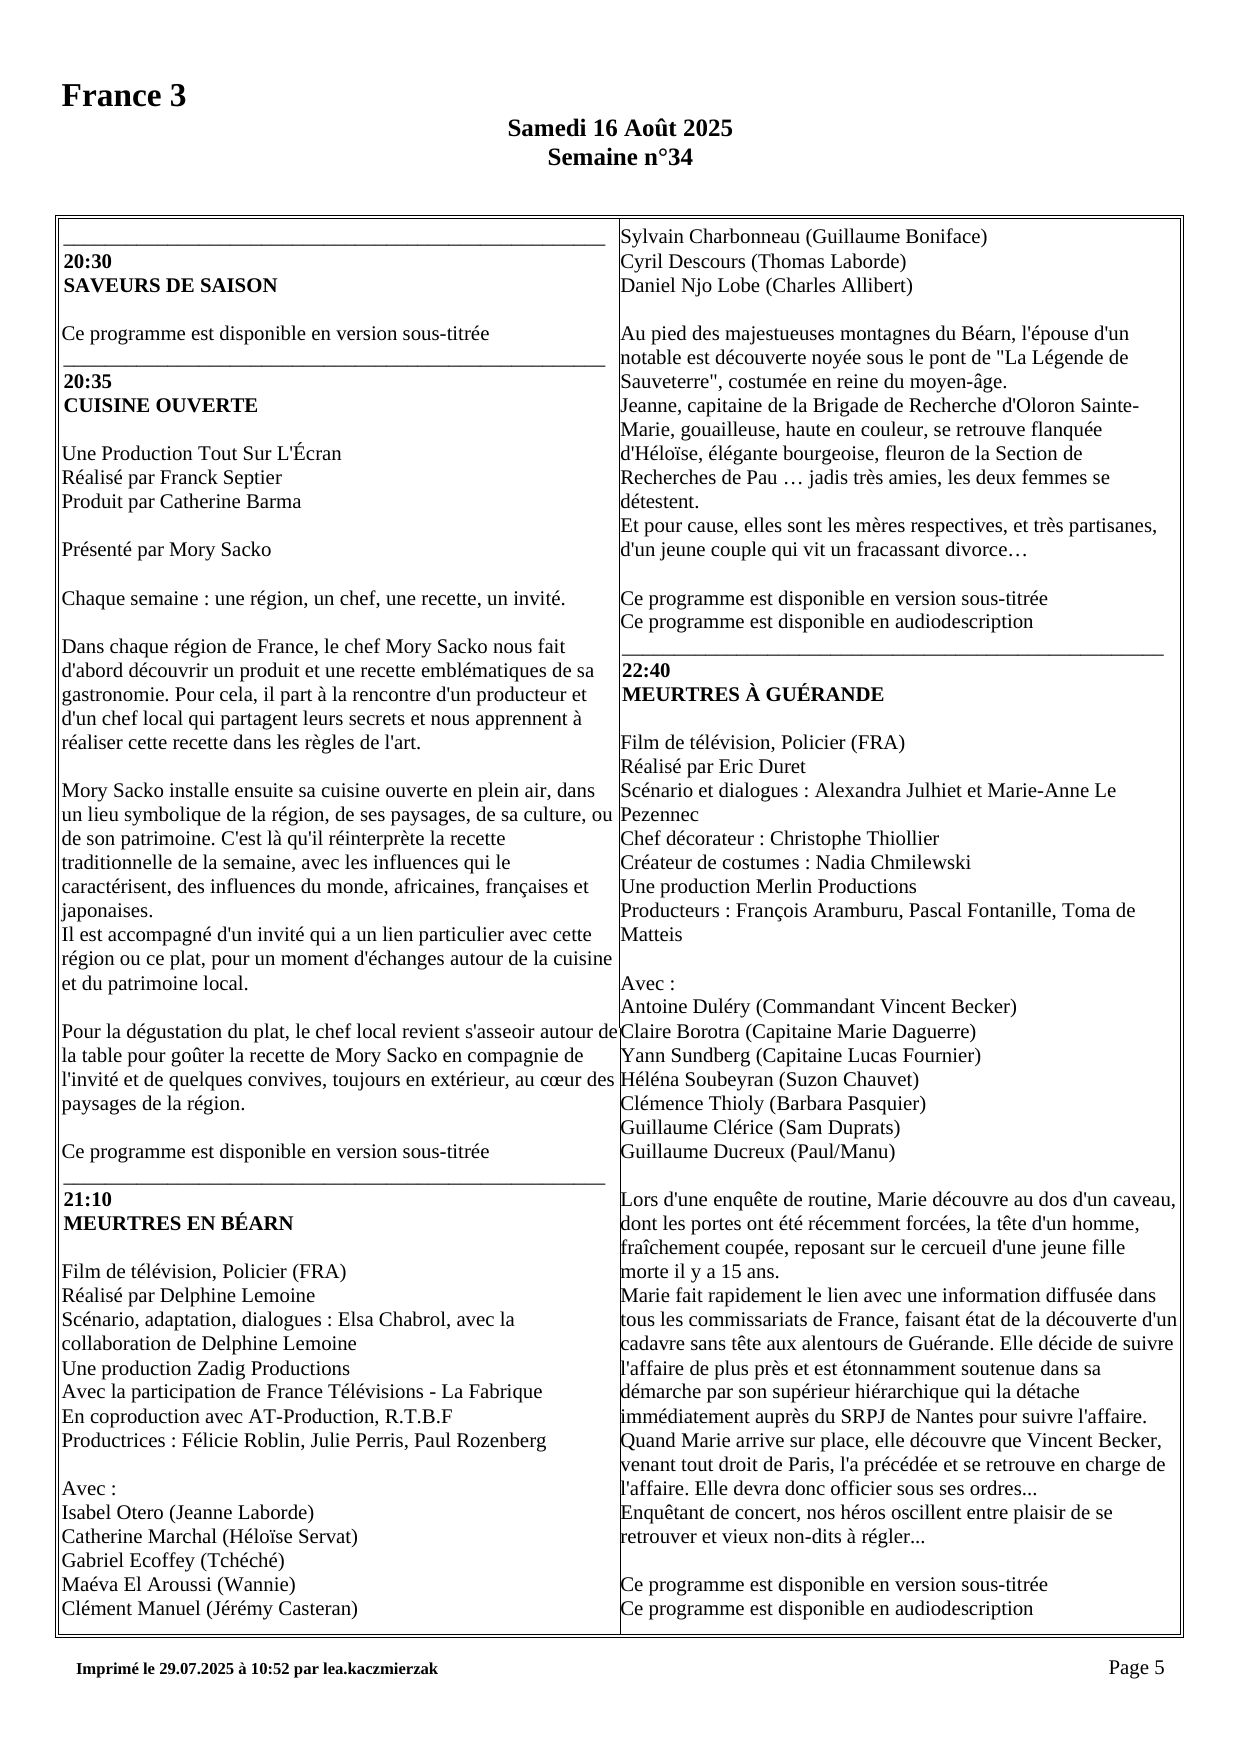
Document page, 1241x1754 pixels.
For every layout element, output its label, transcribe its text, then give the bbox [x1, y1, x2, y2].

text Une Production Tout Sur L'Écran Réalisé par Franck Septier Produit par Catherine Barma Présenté par Mory Sacko Chaque semaine : une région, un chef, une recette, un invité. Dans chaque région de France, le chef Mory Sacko nous fait d'abord découvrir un produit et une recette emblématiques de sa gastronomie. Pour cela, il part à la rencontre d'un producteur et d'un chef local qui partagent leurs secrets et nous apprennent à réaliser cette recette dans les règles de l'art. Mory Sacko installe ensuite sa cuisine ouverte en plein air, dans un lieu symbolique de la région, de ses paysages, de sa culture, ou de son patrimoine. C'est là qu'il réinterprète la recette traditionnelle de la semaine, avec les influences qui le caractérisent, des influences du monde, africaines, françaises et japonaises. Il est accompagné d'un invité qui a un lien particulier avec cette région ou ce plat, pour un moment d'échanges autour de la cuisine et du patrimoine local. Pour la dégustation du plat, le chef local revient s'asseoir autour de la table pour goûter la recette de Mory Sacko en compagnie de l'invité et de quelques convives, toujours en extérieur, au cœur des paysages de la région. [61, 417, 620, 1115]
text ____________________________________________________ [63, 345, 620, 369]
text Film de télévision, Policier (FRA) Réalisé par Delphine Lemoine Scénario, adaptation, dialogues : Elsa Chabrol, avec la collaboration de Delphine Lemoine Une production Zadig Productions Avec la participation de France Télévisions - La Fabrique En coproduction avec AT-Production, R.T.B.F Productrices : Félicie Roblin, Julie Perris, Paul Rozenberg Avec : Isabel Otero (Jeanne Laborde) Catherine Marchal (Héloïse Servat) Gabriel Ecoffey (Tchéché) Maéva El Aroussi (Wannie) Clément Manuel (Jérémy Casteran) Sylvain Charbonneau (Guillaume Boniface) Cyril Descours (Thomas Laborde) Daniel Njo Lobe (Charles Allibert) Au pied des majestueuses montagnes du Béarn, l'épouse d'un notable est découverte noyée sous le pont de "La Légende de Sauveterre", costumée en reine du moyen-âge. Jeanne, capitaine de la Brigade de Recherche d'Oloron Sainte-Marie, gouailleuse, haute en couleur, se retrouve flanquée d'Héloïse, élégante bourgeoise, fleuron de la Section de Recherches de Pau … jadis très amies, les deux femmes se détestent. Et pour cause, elles sont les mères respectives, et très partisanes, d'un jeune couple qui vit un fracassant divorce… [61, 1235, 620, 1620]
text Ce programme est disponible en audiodescription [620, 609, 1179, 633]
text Ce programme est disponible en version sous-titrée [61, 1139, 620, 1163]
text Ce programme est disponible en version sous-titrée [620, 585, 1179, 609]
text MEURTRES À GUÉRANDE [622, 682, 1179, 706]
text Film de télévision, Policier (FRA) Réalisé par Delphine Lemoine Scénario, adaptation, dialogues : Elsa Chabrol, avec la collaboration de Delphine Lemoine Une production Zadig Productions Avec la participation de France Télévisions - La Fabrique En coproduction avec AT-Production, R.T.B.F Productrices : Félicie Roblin, Julie Perris, Paul Rozenberg Avec : Isabel Otero (Jeanne Laborde) Catherine Marchal (Héloïse Servat) Gabriel Ecoffey (Tchéché) Maéva El Aroussi (Wannie) Clément Manuel (Jérémy Casteran) Sylvain Charbonneau (Guillaume Boniface) Cyril Descours (Thomas Laborde) Daniel Njo Lobe (Charles Allibert) Au pied des majestueuses montagnes du Béarn, l'épouse d'un notable est découverte noyée sous le pont de "La Légende de Sauveterre", costumée en reine du moyen-âge. Jeanne, capitaine de la Brigade de Recherche d'Oloron Sainte-Marie, gouailleuse, haute en couleur, se retrouve flanquée d'Héloïse, élégante bourgeoise, fleuron de la Section de Recherches de Pau … jadis très amies, les deux femmes se détestent. Et pour cause, elles sont les mères respectives, et très partisanes, d'un jeune couple qui vit un fracassant divorce… [620, 224, 1179, 561]
text 22:40 [622, 658, 1179, 682]
text 20:30 [63, 248, 620, 273]
text Film de télévision, Policier (FRA) Réalisé par Eric Duret Scénario et dialogues : Alexandra Julhiet et Marie-Anne Le Pezennec Chef décorateur : Christophe Thiollier Créateur de costumes : Nadia Chmilewski Une production Merlin Productions Producteurs : François Aramburu, Pascal Fontanille, Toma de Matteis Avec : Antoine Duléry (Commandant Vincent Becker) Claire Borotra (Capitaine Marie Daguerre) Yann Sundberg (Capitaine Lucas Fournier) Héléna Soubeyran (Suzon Chauvet) Clémence Thioly (Barbara Pasquier) Guillaume Clérice (Sam Duprats) Guillaume Ducreux (Paul/Manu) Lors d'une enquête de routine, Marie découvre au dos d'un caveau, dont les portes ont été récemment forcées, la tête d'un homme, fraîchement coupée, reposant sur le cercueil d'une jeune fille morte il y a 15 ans. Marie fait rapidement le lien avec une information diffusée dans tous les commissariats de France, faisant état de la découverte d'un cadavre sans tête aux alentours de Guérande. Elle décide de suivre l'affaire de plus près et est étonnamment soutenue dans sa démarche par son supérieur hiérarchique qui la détache immédiatement auprès du SRPJ de Nantes pour suivre l'affaire. Quand Marie arrive sur place, elle découvre que Vincent Becker, venant tout droit de Paris, l'a précédée et se retrouve en charge de l'affaire. Elle devra donc officier sous ses ordres... Enquêtant de concert, nos héros oscillent entre plaisir de se retrouver et vieux non-dits à régler... [620, 706, 1179, 1548]
text Ce programme est disponible en version sous-titrée [620, 1572, 1179, 1596]
text ____________________________________________________ [63, 1163, 620, 1187]
text 21:10 [63, 1187, 620, 1211]
text ____________________________________________________ [63, 224, 620, 248]
text SAVEURS DE SAISON [63, 273, 620, 297]
text CUISINE OUVERTE [63, 393, 620, 417]
text Ce programme est disponible en audiodescription [620, 1596, 1179, 1620]
text ____________________________________________________ [622, 633, 1179, 658]
text MEURTRES EN BÉARN [63, 1211, 620, 1235]
text Ce programme est disponible en version sous-titrée [61, 321, 620, 345]
text 20:35 [63, 369, 620, 393]
